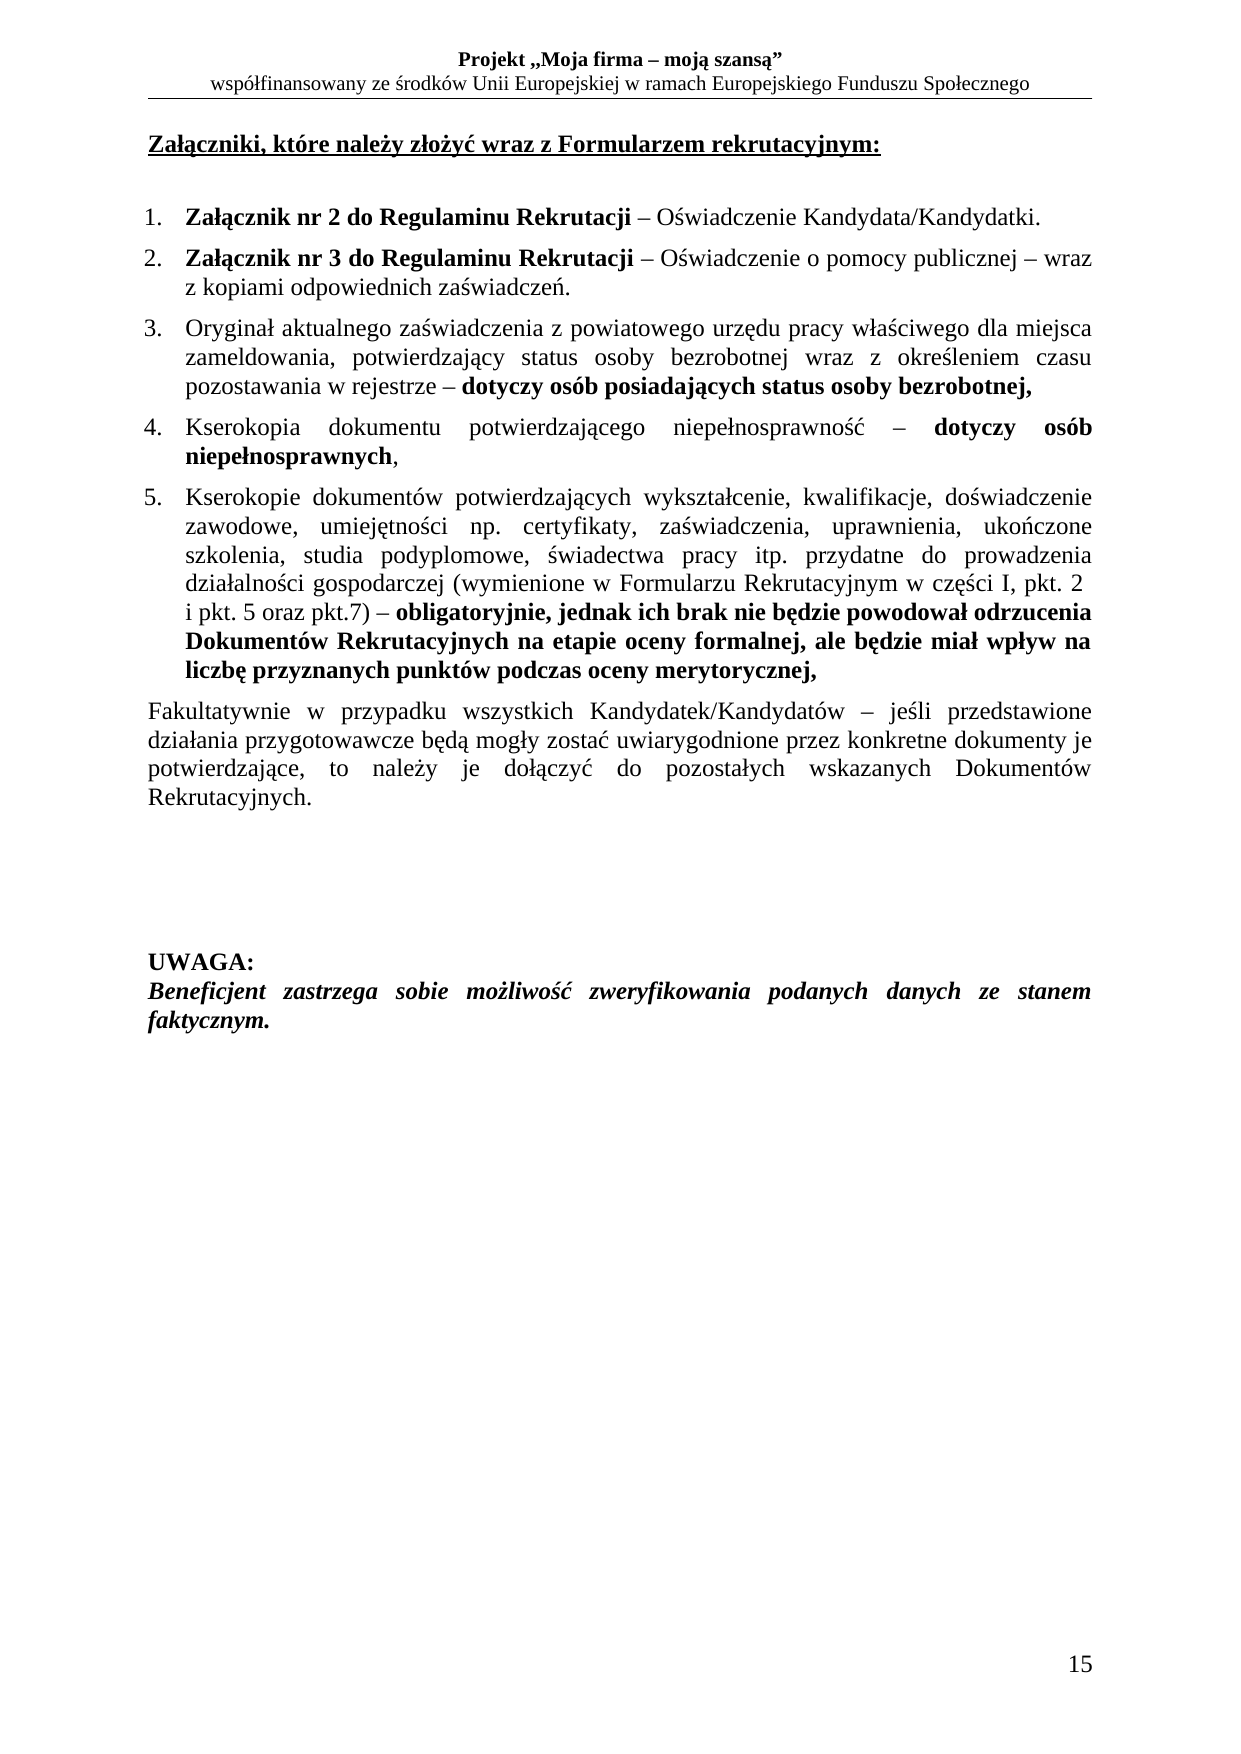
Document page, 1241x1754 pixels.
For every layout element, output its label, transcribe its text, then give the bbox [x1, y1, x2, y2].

text Załączniki, które należy złożyć wraz z Formularzem rekrutacyjnym: [148, 128, 1092, 159]
list Załącznik nr 3 do Regulaminu Rekrutacji – Oświadczenie o pomocy publicznej – wraz z kopiami odpowiednich zaświadczeń. [162, 243, 1092, 301]
list Kserokopia dokumentu potwierdzającego niepełnosprawność – dotyczy osób niepełnosprawnych, [162, 412, 1092, 470]
text UWAGA: [148, 947, 1092, 976]
list Załącznik nr 2 do Regulaminu Rekrutacji – Oświadczenie Kandydata/Kandydatki. [162, 202, 1092, 231]
list Oryginał aktualnego zaświadczenia z powiatowego urzędu pracy właściwego dla miejsca zameldowania, potwierdzający status osoby bezrobotnej wraz z określeniem czasu pozostawania w rejestrze – dotyczy osób posiadających status osoby bezrobotnej, [162, 313, 1092, 400]
text Fakultatywnie w przypadku wszystkich Kandydatek/Kandydatów – jeśli przedstawione działania przygotowawcze będą mogły zostać uwiarygodnione przez konkretne dokumenty je potwierdzające, to należy je dołączyć do pozostałych wskazanych Dokumentów Rekrutacyjnych. [148, 696, 1092, 811]
list Kserokopie dokumentów potwierdzających wykształcenie, kwalifikacje, doświadczenie zawodowe, umiejętności np. certyfikaty, zaświadczenia, uprawnienia, ukończone szkolenia, studia podyplomowe, świadectwa pracy itp. przydatne do prowadzenia działalności gospodarczej (wymienione w Formularzu Rekrutacyjnym w części I, pkt. 2 i pkt. 5 oraz pkt.7) – obligatoryjnie, jednak ich brak nie będzie powodował odrzucenia Dokumentów Rekrutacyjnych na etapie oceny formalnej, ale będzie miał wpływ na liczbę przyznanych punktów podczas oceny merytorycznej, [162, 482, 1092, 683]
text Beneficjent zastrzega sobie możliwość zweryfikowania podanych danych ze stanem faktycznym. [148, 976, 1092, 1033]
